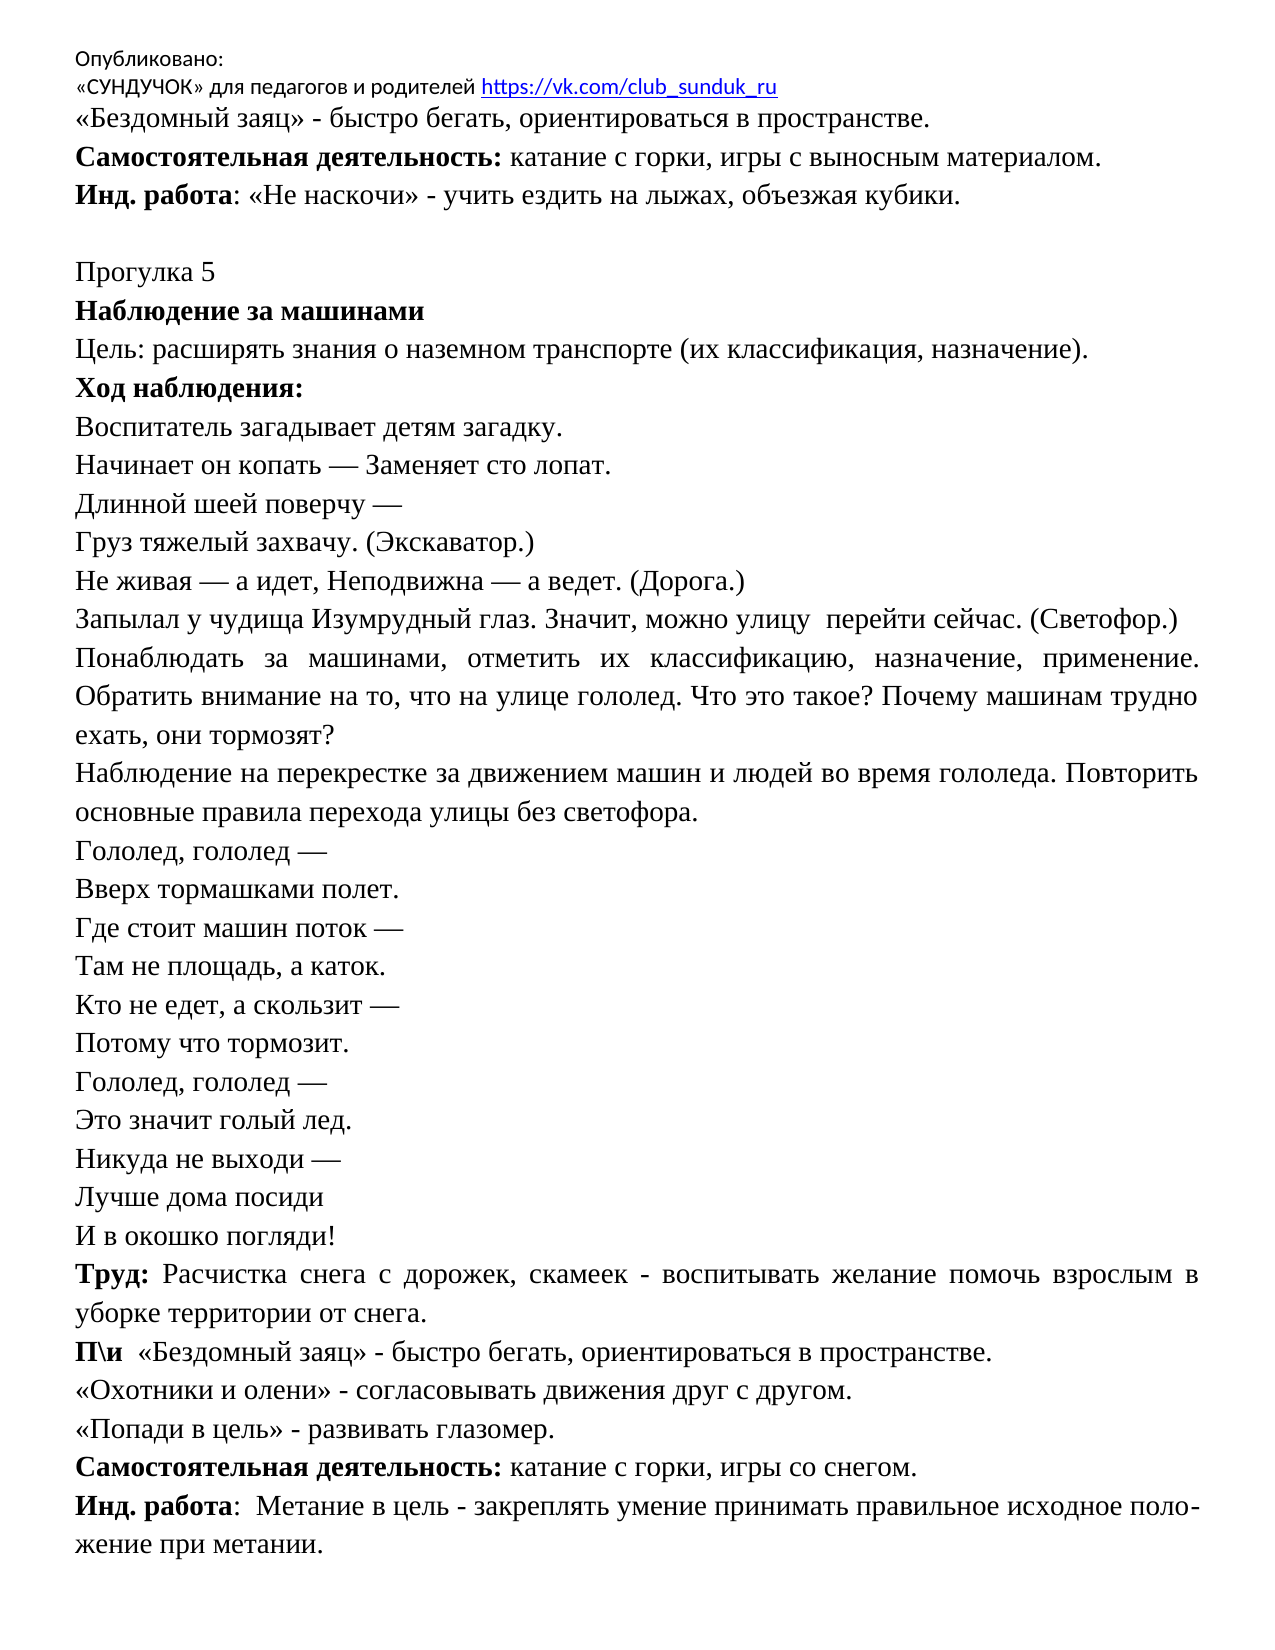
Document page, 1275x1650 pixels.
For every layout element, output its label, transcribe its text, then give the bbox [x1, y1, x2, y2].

text Инд. работа: Метание в цель - закреплять умение принимать правильное исходное положение при метании. [75, 1488, 1200, 1560]
text Длинной шеей поверчу — [75, 486, 1200, 519]
text Вверх тормашками полет. [75, 871, 1200, 905]
text Инд. работа: «Не наскочи» - учить ездить на лыжах, объезжая кубики. [75, 177, 1200, 211]
text Где стоит машин поток — [75, 910, 1200, 943]
text Там не площадь, а каток. [75, 948, 1200, 982]
text Начинает он копать — Заменяет сто лопат. [75, 447, 1200, 481]
text П\и «Бездомный заяц» - быстро бегать, ориентироваться в пространстве. [75, 1334, 1200, 1367]
text И в окошко погляди! [75, 1218, 1200, 1252]
text «Охотники и олени» - согласовывать движения друг с другом. [75, 1372, 1200, 1406]
text Никуда не выходи — [75, 1141, 1200, 1174]
text «Бездомный заяц» - быстро бегать, ориентироваться в пространстве. [75, 100, 1200, 134]
text Лучше дома посиди [75, 1179, 1200, 1213]
text Наблюдение за машинами [75, 293, 1200, 327]
text Это значит голый лед. [75, 1102, 1200, 1136]
text Ход наблюдения: [75, 370, 1200, 404]
text Понаблюдать за машинами, отметить их классификацию, назначение, применение. Обратить внимание на то, что на улице гололед. Что это такое? Почему машинам трудно ехать, они тормозят? [75, 640, 1200, 751]
text Труд: Расчистка снега с дорожек, скамеек - воспитывать желание помочь взрослым в уборке территории от снега. [75, 1257, 1200, 1329]
text Самостоятельная деятельность: катание с горки, игры с выносным материалом. [75, 139, 1200, 172]
text Гололед, гололед — [75, 833, 1200, 866]
text Воспитатель загадывает детям загадку. [75, 409, 1200, 442]
text Наблюдение на перекрестке за движением машин и людей во время гололеда. Повторить основные правила перехода улицы без светофора. [75, 756, 1200, 828]
text Прогулка 5 [75, 254, 1200, 288]
text Кто не едет, а скользит — [75, 987, 1200, 1020]
text Потому что тормозит. [75, 1025, 1200, 1059]
text Запылал у чудища Изумрудный глаз. Значит, можно улицу перейти сейчас. (Светофор.) [75, 601, 1200, 635]
text Цель: расширять знания о наземном транспорте (их классификация, назначение). [75, 332, 1200, 365]
text Груз тяжелый захвачу. (Экскаватор.) [75, 524, 1200, 558]
text Гололед, гололед — [75, 1064, 1200, 1097]
text «Попади в цель» - развивать глазомер. [75, 1411, 1200, 1444]
text Не живая — а идет, Неподвижна — а ведет. (Дорога.) [75, 563, 1200, 596]
text Самостоятельная деятельность: катание с горки, игры со снегом. [75, 1449, 1200, 1483]
